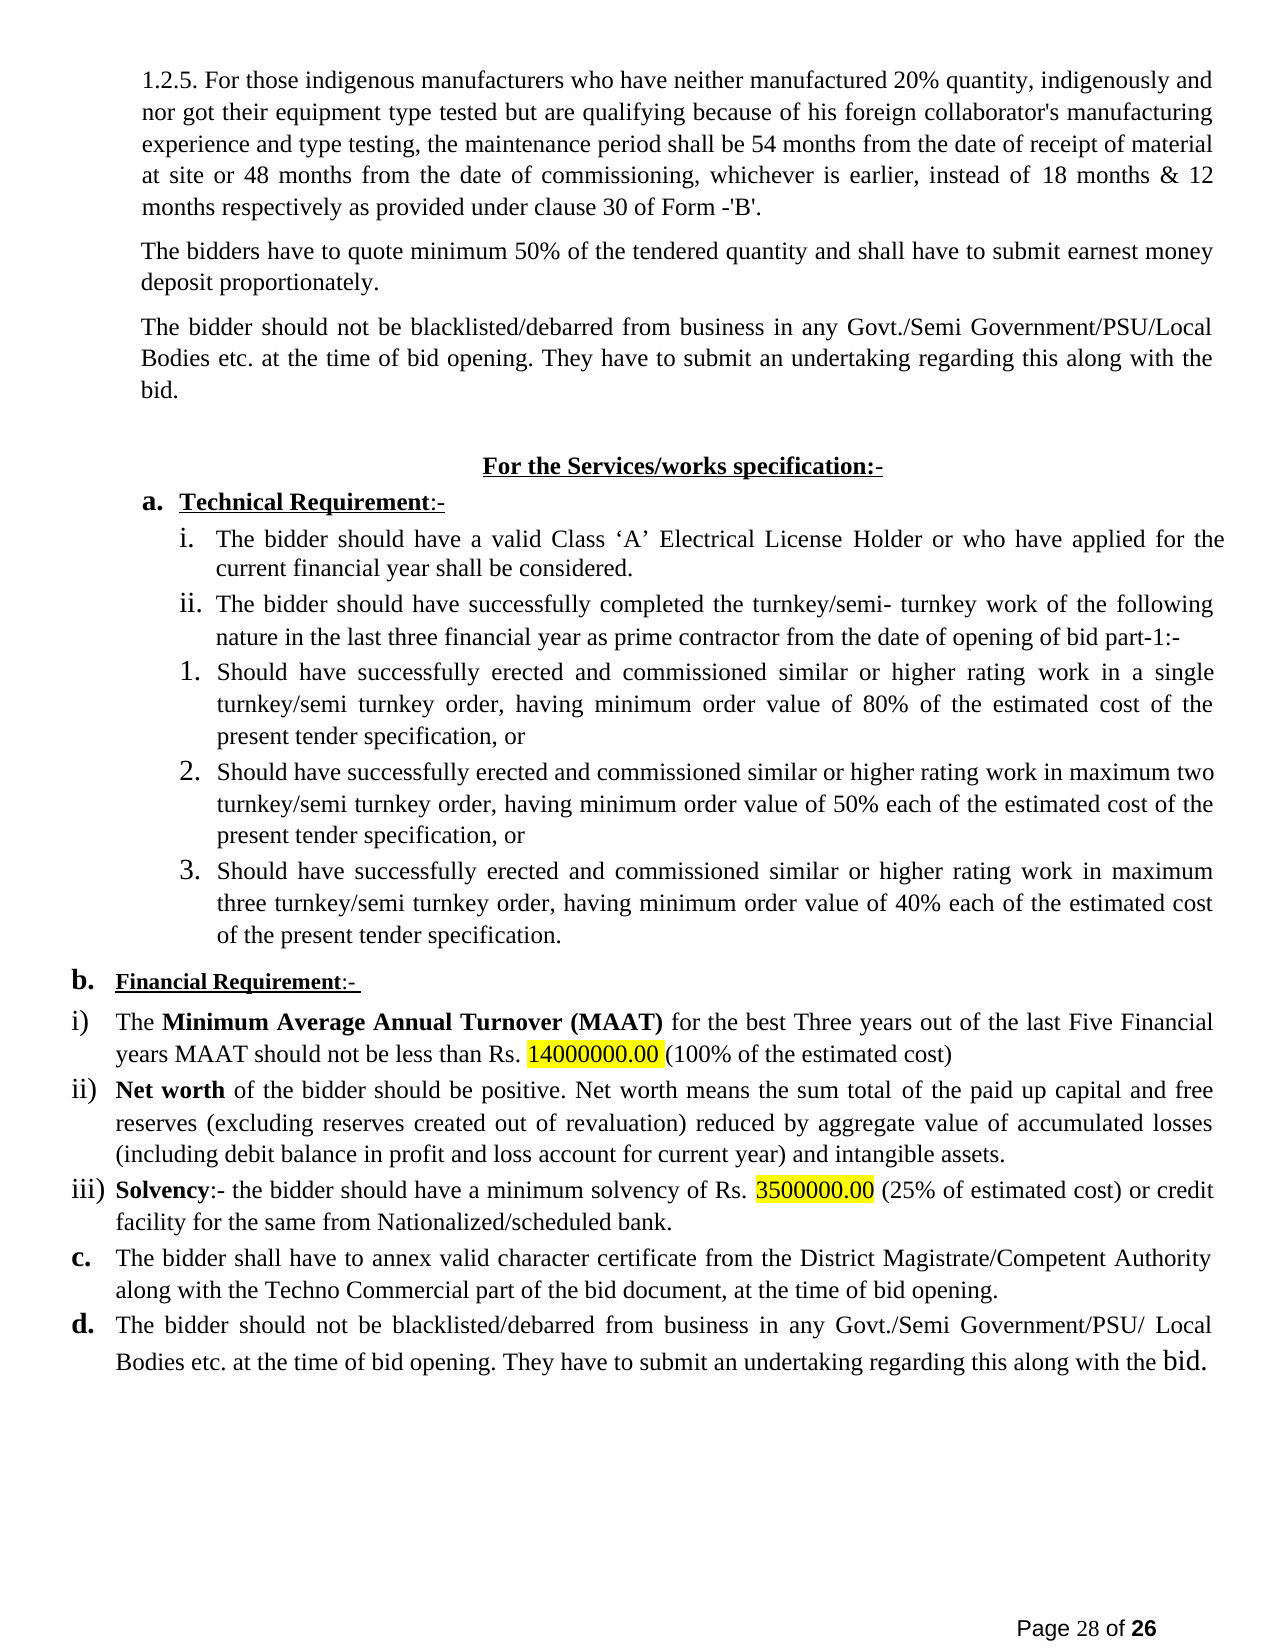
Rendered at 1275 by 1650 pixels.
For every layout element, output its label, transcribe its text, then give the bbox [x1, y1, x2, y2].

list Net worth of the bidder should be positive. Net worth means the sum total of the paid up capital and free reserves (excluding reserves created out of revaluation) reduced by aggregate value of accumulated losses (including debit balance in profit and loss account for current year) and intangible assets. [71, 1071, 1214, 1168]
list The bidders have to quote minimum 50% of the tendered quantity and shall have to submit earnest money deposit proportionately. [141, 236, 1213, 296]
list The bidder should not be blacklisted/debarred from business in any Govt./Semi Government/PSU/Local Bodies etc. at the time of bid opening. They have to submit an undertaking regarding this along with the bid. [141, 312, 1214, 403]
list Should have successfully erected and commissioned similar or higher rating work in maximum two turnkey/semi turnkey order, having minimum order value of 50% each of the estimated cost of the present tender specification, or [179, 753, 1214, 849]
subtitle For the Services/works specification:- [141, 451, 1225, 479]
subtitle Financial Requirement:- [71, 962, 1225, 996]
list Should have successfully erected and commissioned similar or higher rating work in a single turnkey/semi turnkey order, having minimum order value of 80% of the estimated cost of the present tender specification, or [179, 653, 1214, 750]
list The bidder shall have to annex valid character certificate from the District Magistrate/Competent Authority along with the Techno Commercial part of the bid document, at the time of bid opening. [71, 1239, 1213, 1304]
text 1.2.5. For those indigenous manufacturers who have neither manufactured 20% quantity, indigenously and nor got their equipment type tested but are qualifying because of his foreign collaborator's manufacturing experience and type testing, the maintenance period shall be 54 months from the date of receipt of material at site or 48 months from the date of commissioning, whichever is earlier, instead of 18 months & 12 months respectively as provided under clause 30 of Form -'B'. [142, 66, 1214, 221]
list The bidder should not be blacklisted/debarred from business in any Govt./Semi Government/PSU/ Local Bodies etc. at the time of bid opening. They have to submit an undertaking regarding this along with the bid. [71, 1307, 1213, 1377]
list Solvency:- the bidder should have a minimum solvency of Rs. 3500000.00 (25% of estimated cost) or credit facility for the same from Nationalized/scheduled bank. [71, 1171, 1214, 1236]
list Technical Requirement:- [142, 483, 1225, 516]
list The bidder should have successfully completed the turnkey/semi- turnkey work of the following nature in the last three financial year as prime contractor from the date of opening of bid part-1:- [179, 585, 1214, 650]
list The bidder should have a valid Class ‘A’ Electrical License Holder or who have applied for the current financial year shall be considered. [179, 520, 1225, 582]
list Should have successfully erected and commissioned similar or higher rating work in maximum three turnkey/semi turnkey order, having minimum order value of 40% each of the estimated cost of the present tender specification. [179, 852, 1214, 949]
list The Minimum Average Annual Turnover (MAAT) for the best Three years out of the last Five Financial years MAAT should not be less than Rs. 14000000.00 (100% of the estimated cost) [71, 1003, 1214, 1068]
